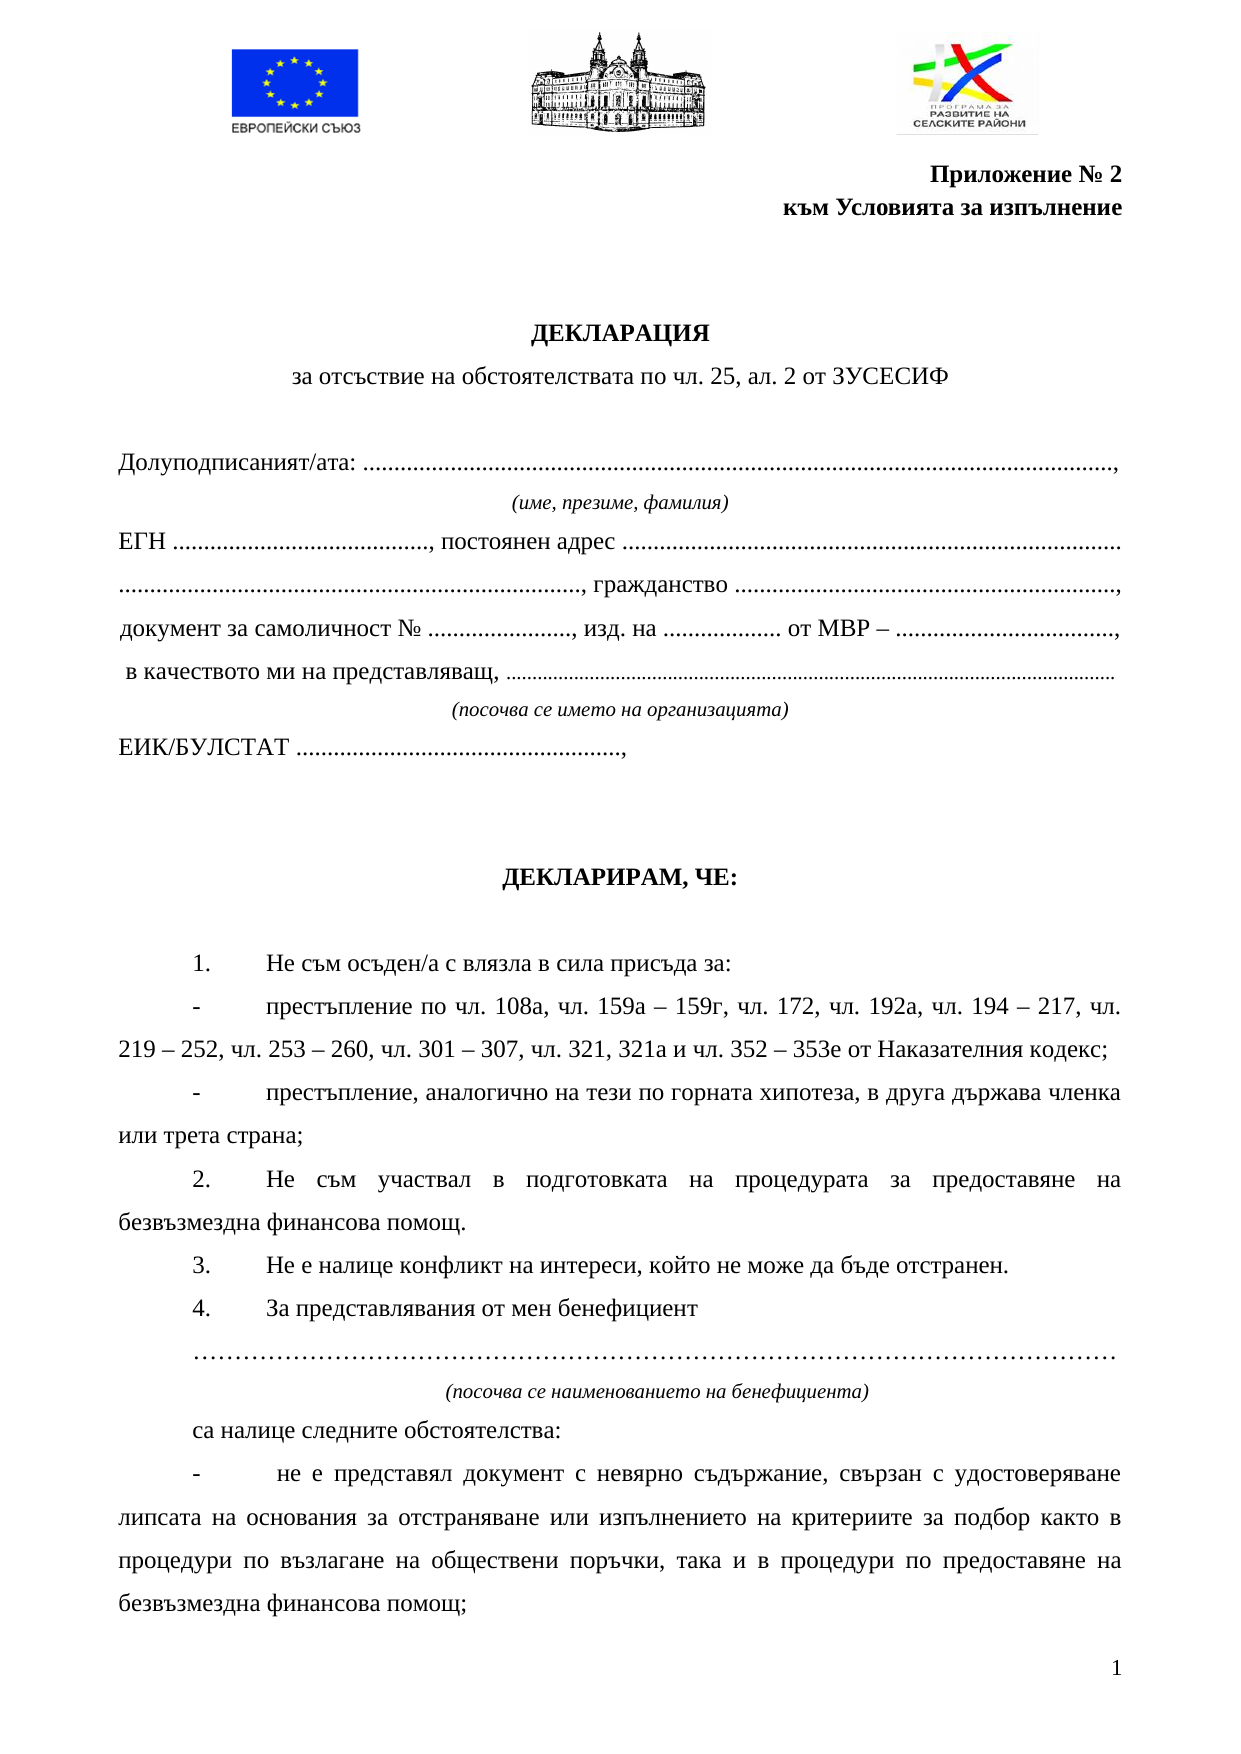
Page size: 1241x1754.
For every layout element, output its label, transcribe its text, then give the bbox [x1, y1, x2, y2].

list Не съм участвал в подготовката на процедурата за предоставяне на безвъзмездна финансова помощ. [118, 1164, 1122, 1236]
text ………………………………………………………………………………………………… [118, 1336, 1122, 1365]
text Долуподписаният/ата: ........................................................................................................................, [118, 447, 1122, 476]
list престъпление, аналогично на тези по горната хипотеза, в друга държава членка или трета страна; [118, 1077, 1122, 1149]
text ДЕКЛАРАЦИЯ [118, 318, 1122, 347]
text ЕИК/БУЛСТАТ ...................................................., [118, 732, 1122, 761]
text ДЕКЛАРИРАМ, ЧЕ: [118, 862, 1122, 891]
text (посочва се наименованието на бенефициента) [118, 1379, 1122, 1403]
list не е представял документ с невярно съдържание, свързан с удостоверяване липсата на основания за отстраняване или изпълнението на критериите за подбор както в процедури по възлагане на обществени поръчки, така и в процедури по предоставяне на безвъзмездна финансова помощ; [118, 1458, 1122, 1617]
text за отсъствие на обстоятелствата по чл. 25, ал. 2 от ЗУСЕСИФ [118, 361, 1122, 390]
picture [896, 32, 1039, 135]
subtitle към Условията за изпълнение [118, 192, 1122, 221]
list Не съм осъден/а с влязла в сила присъда за: [118, 948, 1122, 977]
text ЕГН ........................................., постоянен адрес ................................................................................ [118, 526, 1122, 555]
text са налице следните обстоятелства: [118, 1415, 1122, 1444]
list престъпление по чл. 108а, чл. 159а – 159г, чл. 172, чл. 192а, чл. 194 – 217, чл. 219 – 252, чл. 253 – 260, чл. 301 – 307, чл. 321, 321а и чл. 352 – 353е от Наказателния кодекс; [118, 991, 1122, 1063]
text документ за самоличност № ......................., изд. на ................... от МВР – ..................................., в качеството ми на представляващ, ..................................................................................................................... (посочва се името на организацията) [118, 613, 1122, 721]
list Не е налице конфликт на интереси, който не може да бъде отстранен. [118, 1250, 1122, 1279]
text .........................................................................., гражданство ............................................................., [118, 569, 1122, 598]
subtitle Приложение № 2 [118, 159, 1122, 188]
picture [527, 29, 712, 135]
list За представлявания от мен бенефициент [118, 1293, 1122, 1322]
text (име, презиме, фамилия) [118, 490, 1122, 514]
picture [231, 48, 362, 135]
